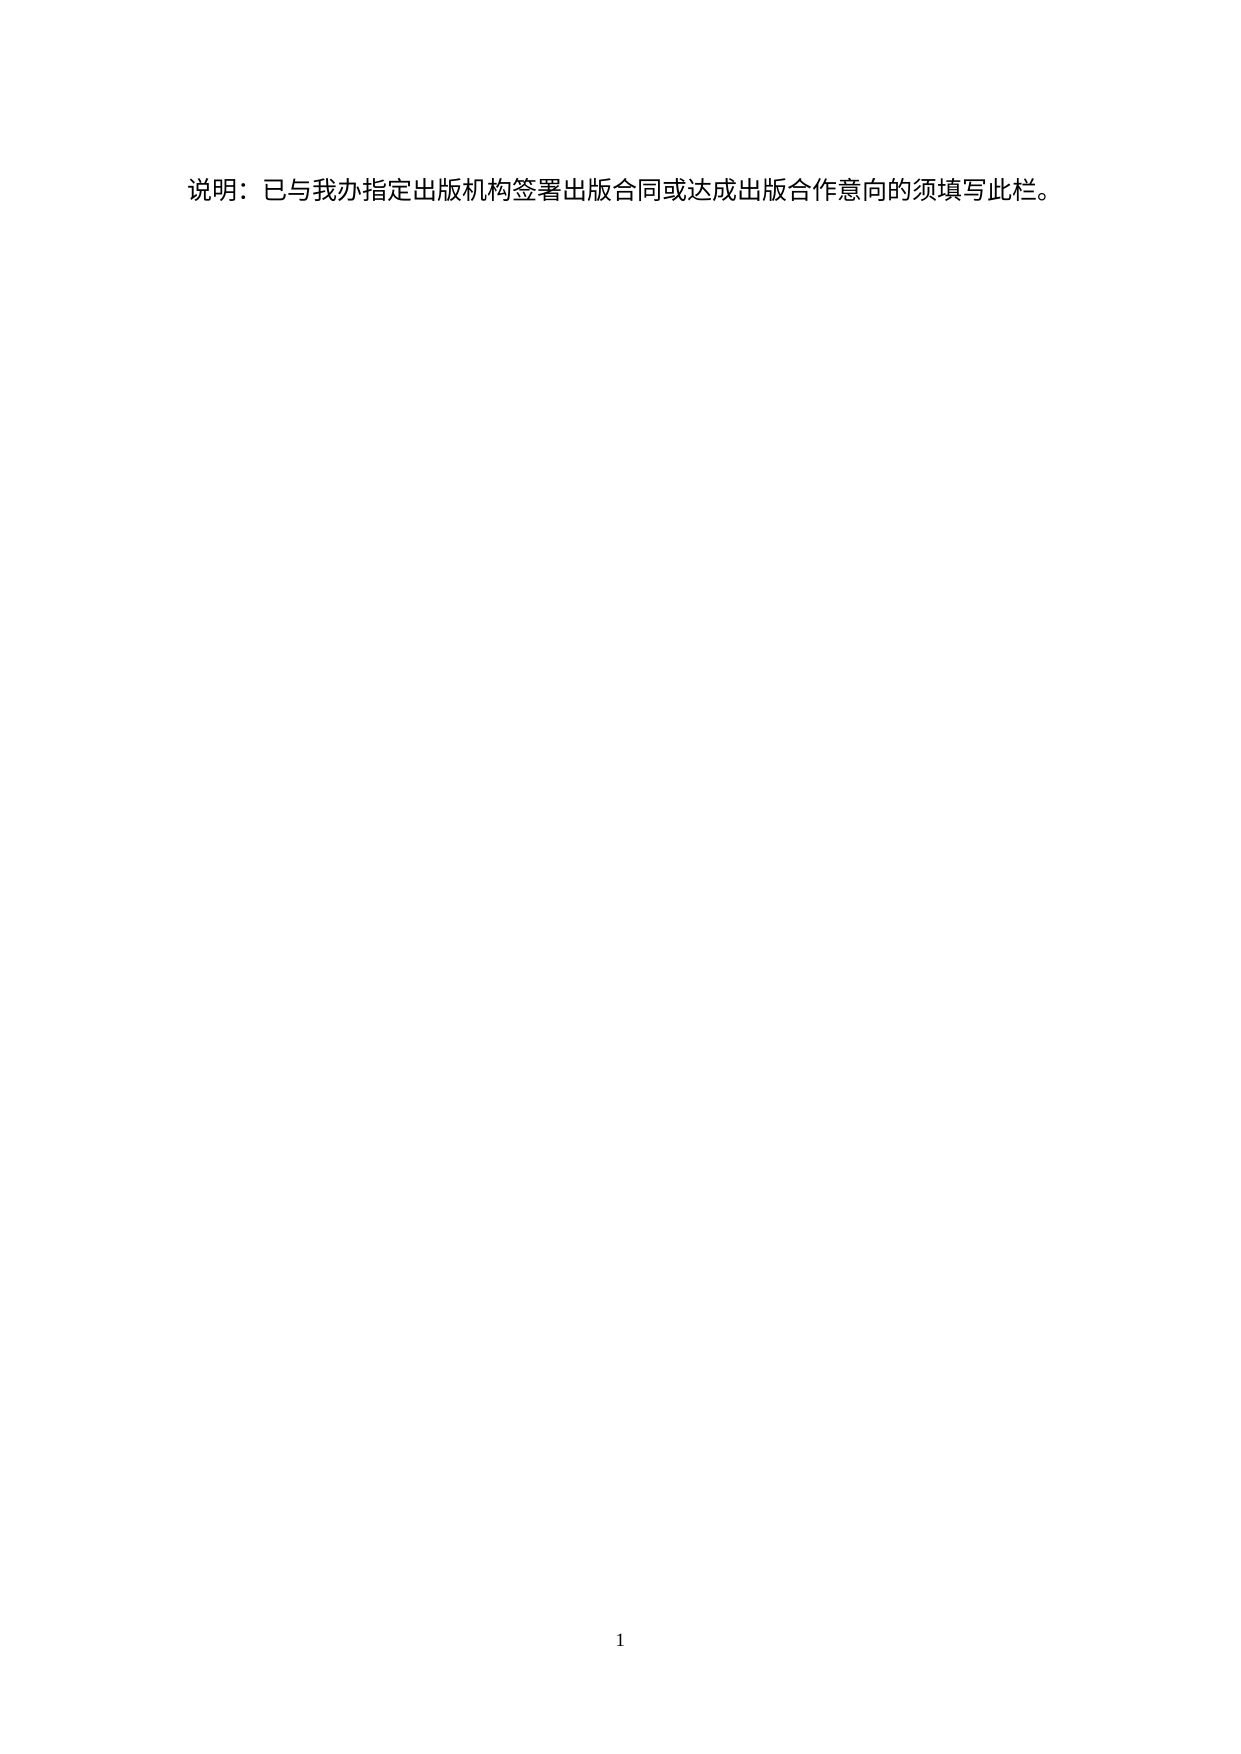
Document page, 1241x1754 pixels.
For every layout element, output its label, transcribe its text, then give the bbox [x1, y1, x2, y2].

text 说明：已与我办指定出版机构签署出版合同或达成出版合作意向的须填写此栏。五、申请人所在单位科研管理部门意见 [187, 156, 1053, 221]
